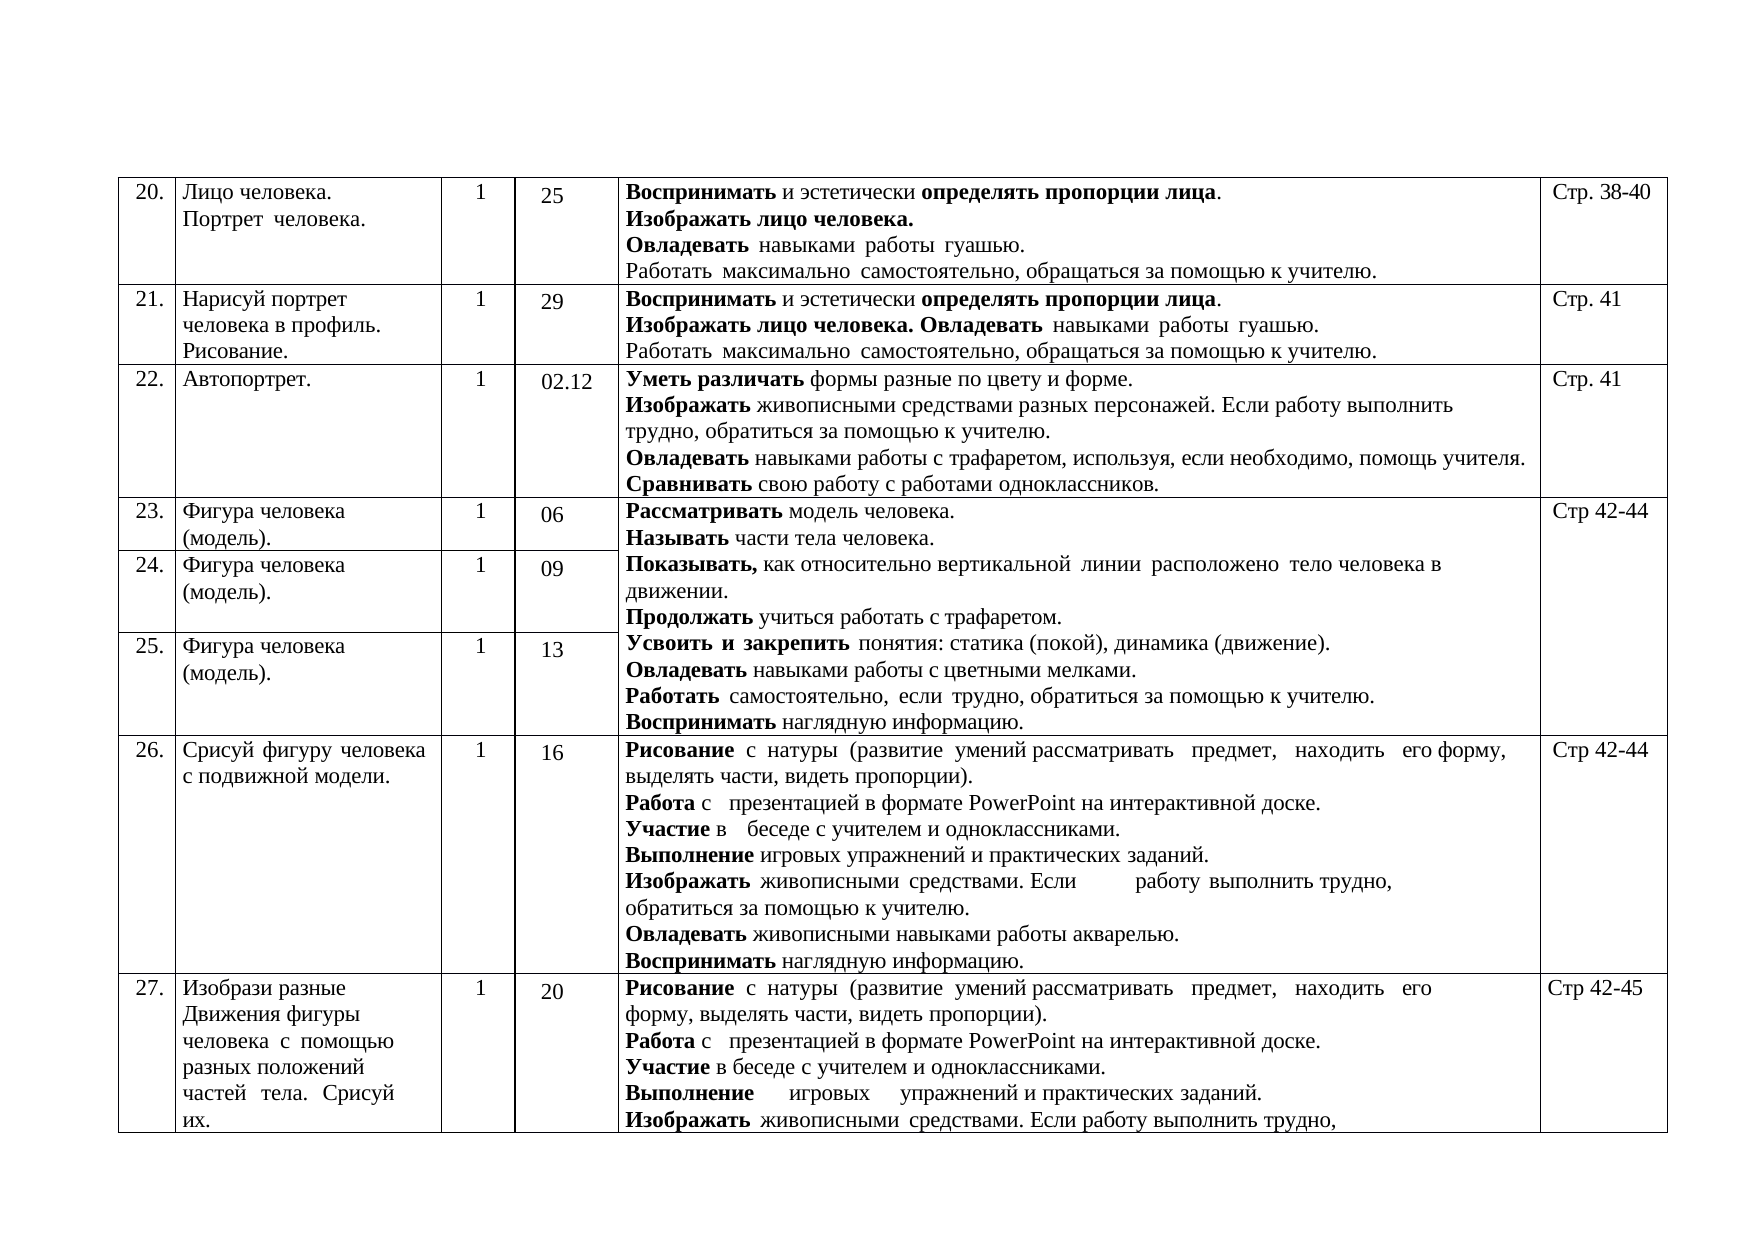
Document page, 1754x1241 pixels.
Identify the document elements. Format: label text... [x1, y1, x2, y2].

table_cell 1 [442, 285, 514, 364]
table_cell [119, 974, 175, 1132]
table_cell Нарисуй портрет человека в профиль. Рисование. [176, 285, 441, 364]
table_cell Стр. 41 [1541, 365, 1667, 497]
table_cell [176, 974, 441, 1132]
table_cell 1 [442, 178, 514, 284]
table_cell 06 [516, 498, 618, 550]
table_cell Стр 42-44 [1541, 498, 1667, 735]
table_cell [119, 285, 175, 364]
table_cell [619, 974, 1540, 1132]
table_cell Уметь различать формы разные по цвету и форме. Изображать живописными средствами разных персонажей. Если работу выполнить трудно, обратиться за помощью к учителю. Овладевать навыками работы с трафаретом, используя, если необходимо, помощь учителя. Сравнивать свою работу с работами одноклассников. [619, 365, 1540, 497]
table_cell [119, 736, 175, 973]
table_cell Воспринимать и эстетически определять пропорции лица. Изображать лицо человека. Овладевать навыками работы гуашью. Работать максимально самостоятельно, обращаться за помощью к учителю. [619, 285, 1540, 364]
table_cell Лицо человека. Портрет человека. [176, 178, 441, 284]
table_cell Фигура человека (модель). [176, 498, 441, 550]
table_cell Срисуй фигуру человека с подвижной модели. [176, 736, 441, 973]
table_cell 16 [516, 736, 618, 973]
table_cell 1 [442, 974, 514, 1132]
table_cell Фигура человека (модель). [176, 633, 441, 735]
table_cell [119, 178, 175, 284]
table_cell [119, 551, 175, 632]
table_cell 1 [442, 736, 514, 973]
table_cell [119, 365, 175, 497]
table_cell Стр. 41 [1541, 285, 1667, 364]
table_cell 25 [516, 178, 618, 284]
table_cell Стр 42-45 [1541, 974, 1667, 1132]
table_cell Стр. 38-40 [1541, 178, 1667, 284]
table_cell Автопортрет. [176, 365, 441, 497]
table_cell [119, 498, 175, 550]
table_cell 02.12 [516, 365, 618, 497]
table_cell 13 [516, 633, 618, 735]
table_cell [119, 633, 175, 735]
table_cell 20 [516, 974, 618, 1132]
table_cell 1 [442, 365, 514, 497]
table_cell Фигура человека (модель). [176, 551, 441, 632]
table_cell 1 [442, 498, 514, 550]
table_cell 1 [442, 551, 514, 632]
table_cell Воспринимать и эстетически определять пропорции лица. Изображать лицо человека. Овладевать навыками работы гуашью. Работать максимально самостоятельно, обращаться за помощью к учителю. [619, 178, 1540, 284]
table_cell 29 [516, 285, 618, 364]
table_cell 09 [516, 551, 618, 632]
table_cell Стр 42-44 [1541, 736, 1667, 973]
table_cell Рассматривать модель человека. Называть части тела человека. Показывать, как относительно вертикальной линии расположено тело человека в движении. Продолжать учиться работать с трафаретом. Усвоить и закрепить понятия: статика (покой), динамика (движение). Овладевать навыками работы с цветными мелками. Работать самостоятельно, если трудно, обратиться за помощью к учителю. Воспринимать наглядную информацию. [619, 498, 1540, 735]
table_cell 1 [442, 633, 514, 735]
